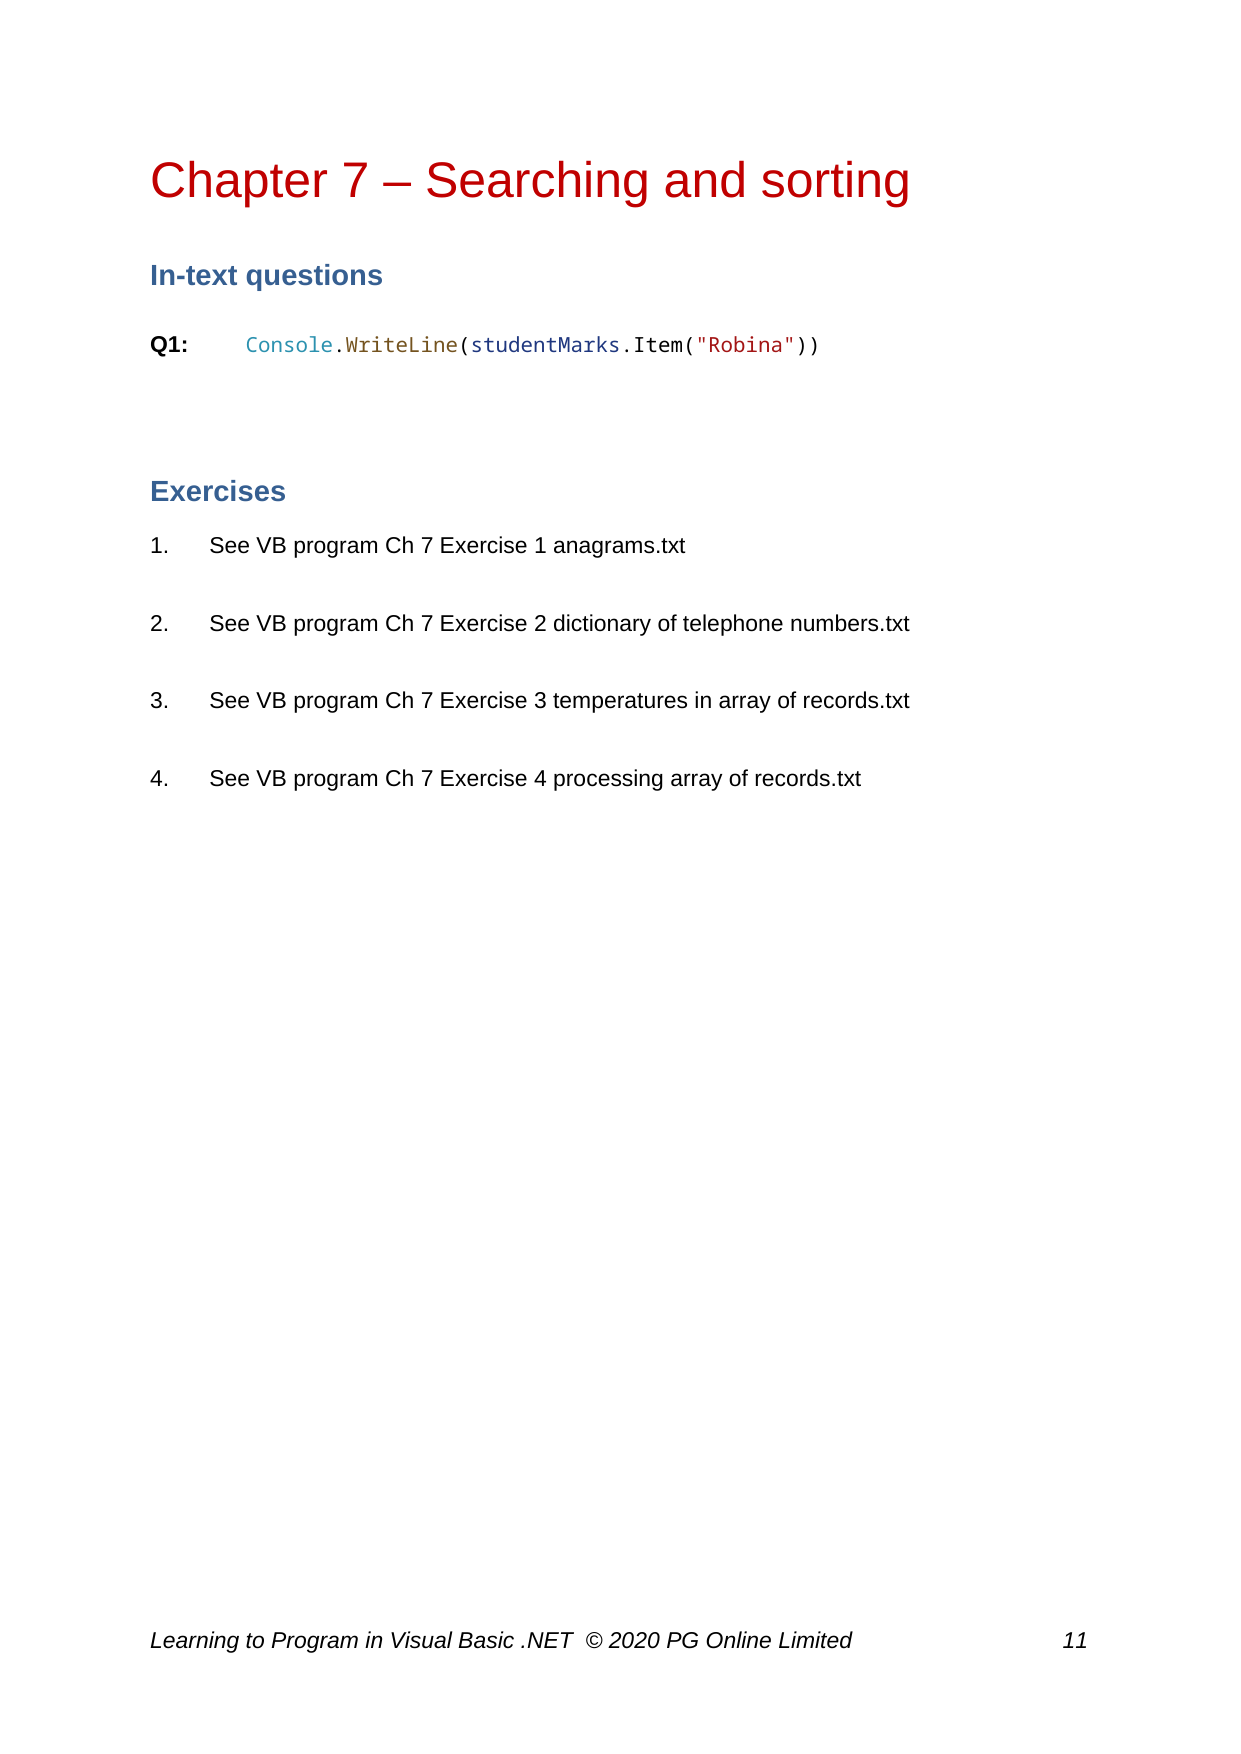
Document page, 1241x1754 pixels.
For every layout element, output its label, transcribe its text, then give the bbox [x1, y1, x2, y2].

text 2. See VB program Ch 7 Exercise 2 dictionary of telephone numbers.txt [150, 610, 1090, 636]
text 4. See VB program Ch 7 Exercise 4 processing array of records.txt [150, 765, 1090, 792]
subtitle In-text questions [150, 257, 1090, 291]
text Q1: Console.WriteLine(studentMarks.Item("Robina")) [150, 330, 1090, 358]
text 1. See VB program Ch 7 Exercise 1 anagrams.txt [150, 532, 1090, 558]
text Chapter 7 – Searching and sorting [150, 150, 1090, 207]
text 3. See VB program Ch 7 Exercise 3 temperatures in array of records.txt [150, 687, 1090, 714]
subtitle Exercises [150, 473, 1090, 507]
